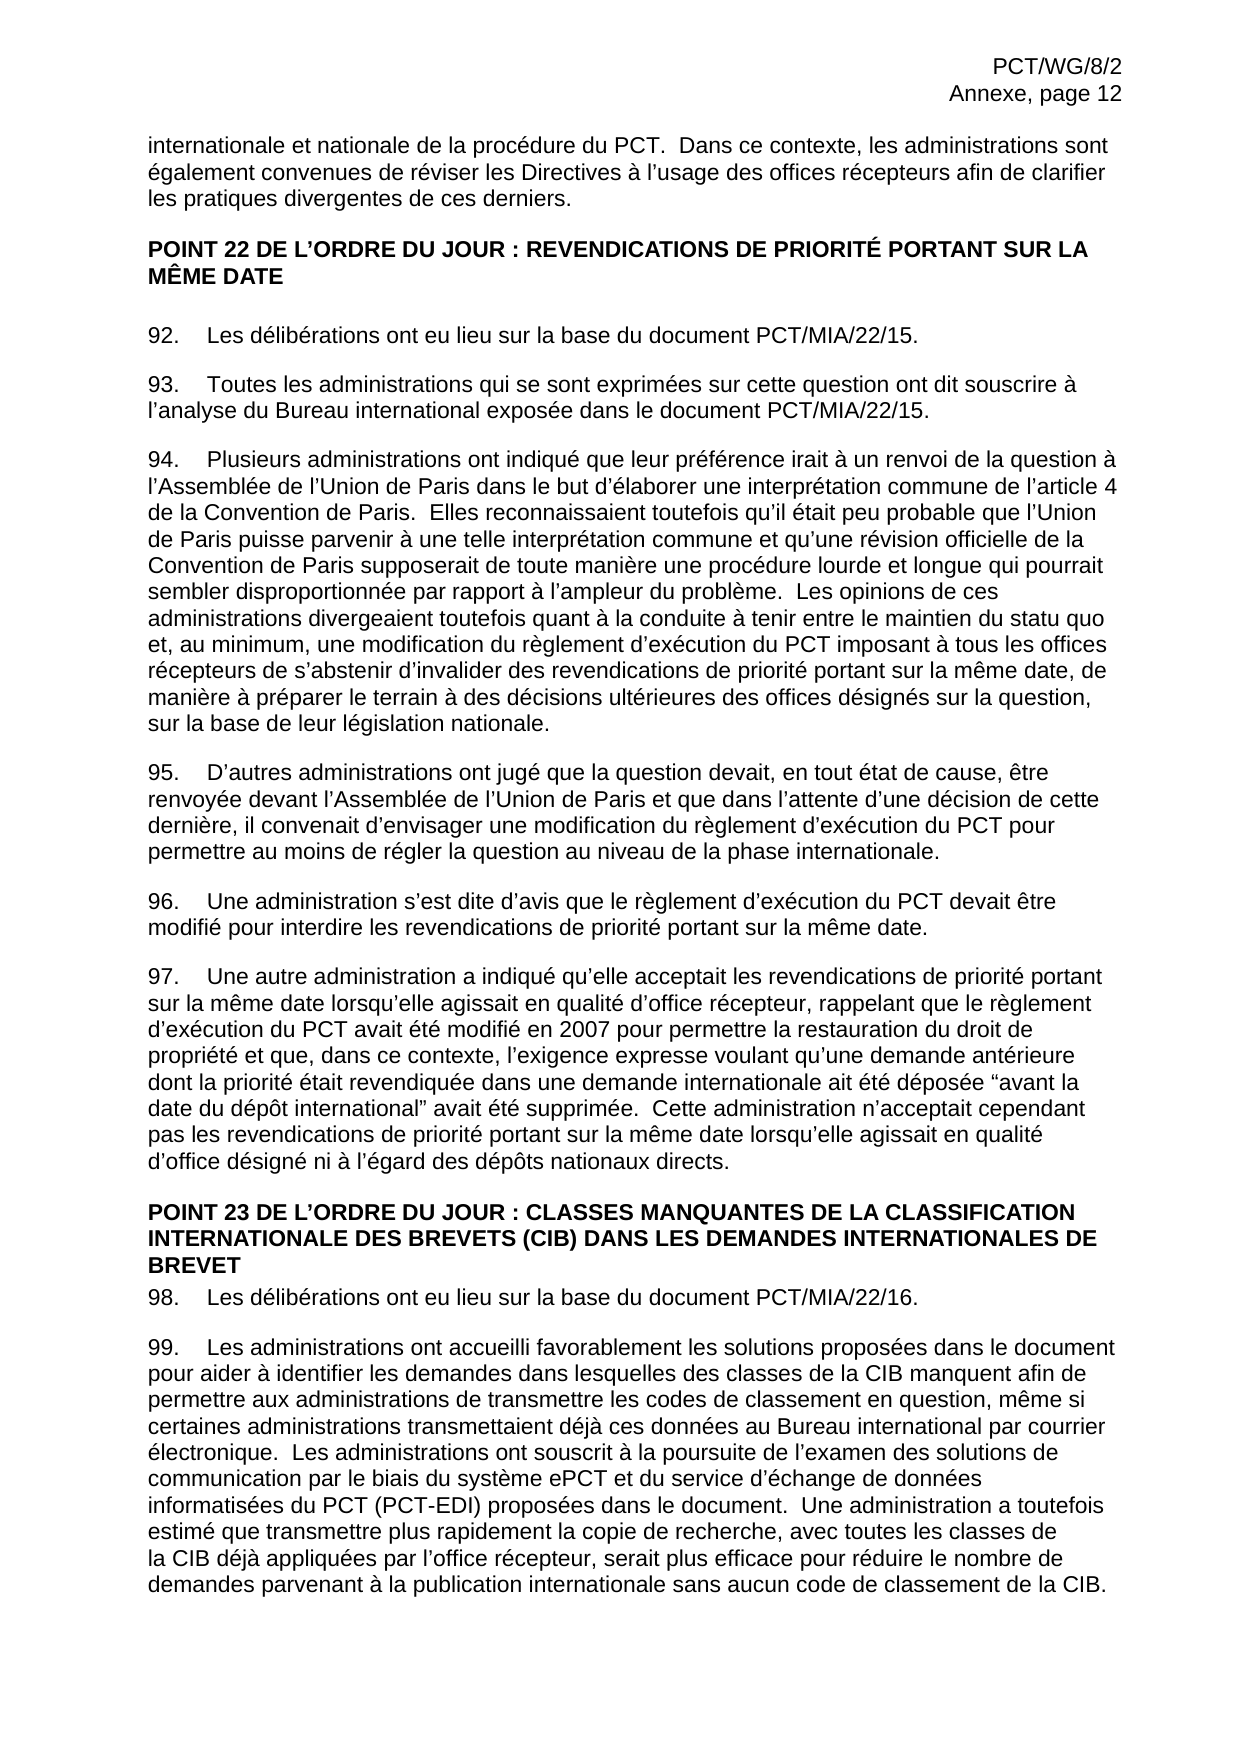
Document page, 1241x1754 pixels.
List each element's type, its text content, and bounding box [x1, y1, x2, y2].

text Les délibérations ont eu lieu sur la base du document PCT/MIA/22/16. [148, 1284, 1122, 1311]
text Une administration s’est dite d’avis que le règlement d’exécution du PCT devait être modifié pour interdire les revendications de priorité portant sur la même date. [148, 888, 1122, 940]
subtitle POINT 23 DE L’ORDRE DU JOUR : Classes MANQUANTES de la classification internationale des brevets (CIB) DANS LES Demandes internationales de brevet [148, 1199, 1122, 1278]
text Une autre administration a indiqué qu’elle acceptait les revendications de priorité portant sur la même date lorsqu’elle agissait en qualité d’office récepteur, rappelant que le règlement d’exécution du PCT avait été modifié en 2007 pour permettre la restauration du droit de propriété et que, dans ce contexte, l’exigence expresse voulant qu’une demande antérieure dont la priorité était revendiquée dans une demande internationale ait été déposée “avant la date du dépôt international” avait été supprimée. Cette administration n’acceptait cependant pas les revendications de priorité portant sur la même date lorsqu’elle agissait en qualité d’office désigné ni à l’égard des dépôts nationaux directs. [148, 963, 1122, 1174]
text D’autres administrations ont jugé que la question devait, en tout état de cause, être renvoyée devant l’Assemblée de l’Union de Paris et que dans l’attente d’une décision de cette dernière, il convenait d’envisager une modification du règlement d’exécution du PCT pour permettre au moins de régler la question au niveau de la phase internationale. [148, 759, 1122, 865]
text Toutes les administrations qui se sont exprimées sur cette question ont dit souscrire à l’analyse du Bureau international exposée dans le document PCT/MIA/22/15. [148, 371, 1122, 423]
subtitle POINT 22 DE L’ORDRE DU JOUR : REVENDICATIONS DE PRIORITÉ PORTANT SUR LA MÊME DATE [148, 236, 1122, 289]
list internationale et nationale de la procédure du PCT. Dans ce contexte, les administrations sont également convenues de réviser les Directives à l’usage des offices récepteurs afin de clarifier les pratiques divergentes de ces derniers. [148, 132, 1122, 211]
text Plusieurs administrations ont indiqué que leur préférence irait à un renvoi de la question à l’Assemblée de l’Union de Paris dans le but d’élaborer une interprétation commune de l’article 4 de la Convention de Paris. Elles reconnaissaient toutefois qu’il était peu probable que l’Union de Paris puisse parvenir à une telle interprétation commune et qu’une révision officielle de la Convention de Paris supposerait de toute manière une procédure lourde et longue qui pourrait sembler disproportionnée par rapport à l’ampleur du problème. Les opinions de ces administrations divergeaient toutefois quant à la conduite à tenir entre le maintien du statu quo et, au minimum, une modification du règlement d’exécution du PCT imposant à tous les offices récepteurs de s’abstenir d’invalider des revendications de priorité portant sur la même date, de manière à préparer le terrain à des décisions ultérieures des offices désignés sur la question, sur la base de leur législation nationale. [148, 446, 1122, 736]
text Les délibérations ont eu lieu sur la base du document PCT/MIA/22/15. [148, 322, 1122, 348]
text Les administrations ont accueilli favorablement les solutions proposées dans le document pour aider à identifier les demandes dans lesquelles des classes de la CIB manquent afin de permettre aux administrations de transmettre les codes de classement en question, même si certaines administrations transmettaient déjà ces données au Bureau international par courrier électronique. Les administrations ont souscrit à la poursuite de l’examen des solutions de communication par le biais du système ePCT et du service d’échange de données informatisées du PCT (PCT-EDI) proposées dans le document. Une administration a toutefois estimé que transmettre plus rapidement la copie de recherche, avec toutes les classes de la CIB déjà appliquées par l’office récepteur, serait plus efficace pour réduire le nombre de demandes parvenant à la publication internationale sans aucun code de classement de la CIB. [148, 1334, 1122, 1597]
